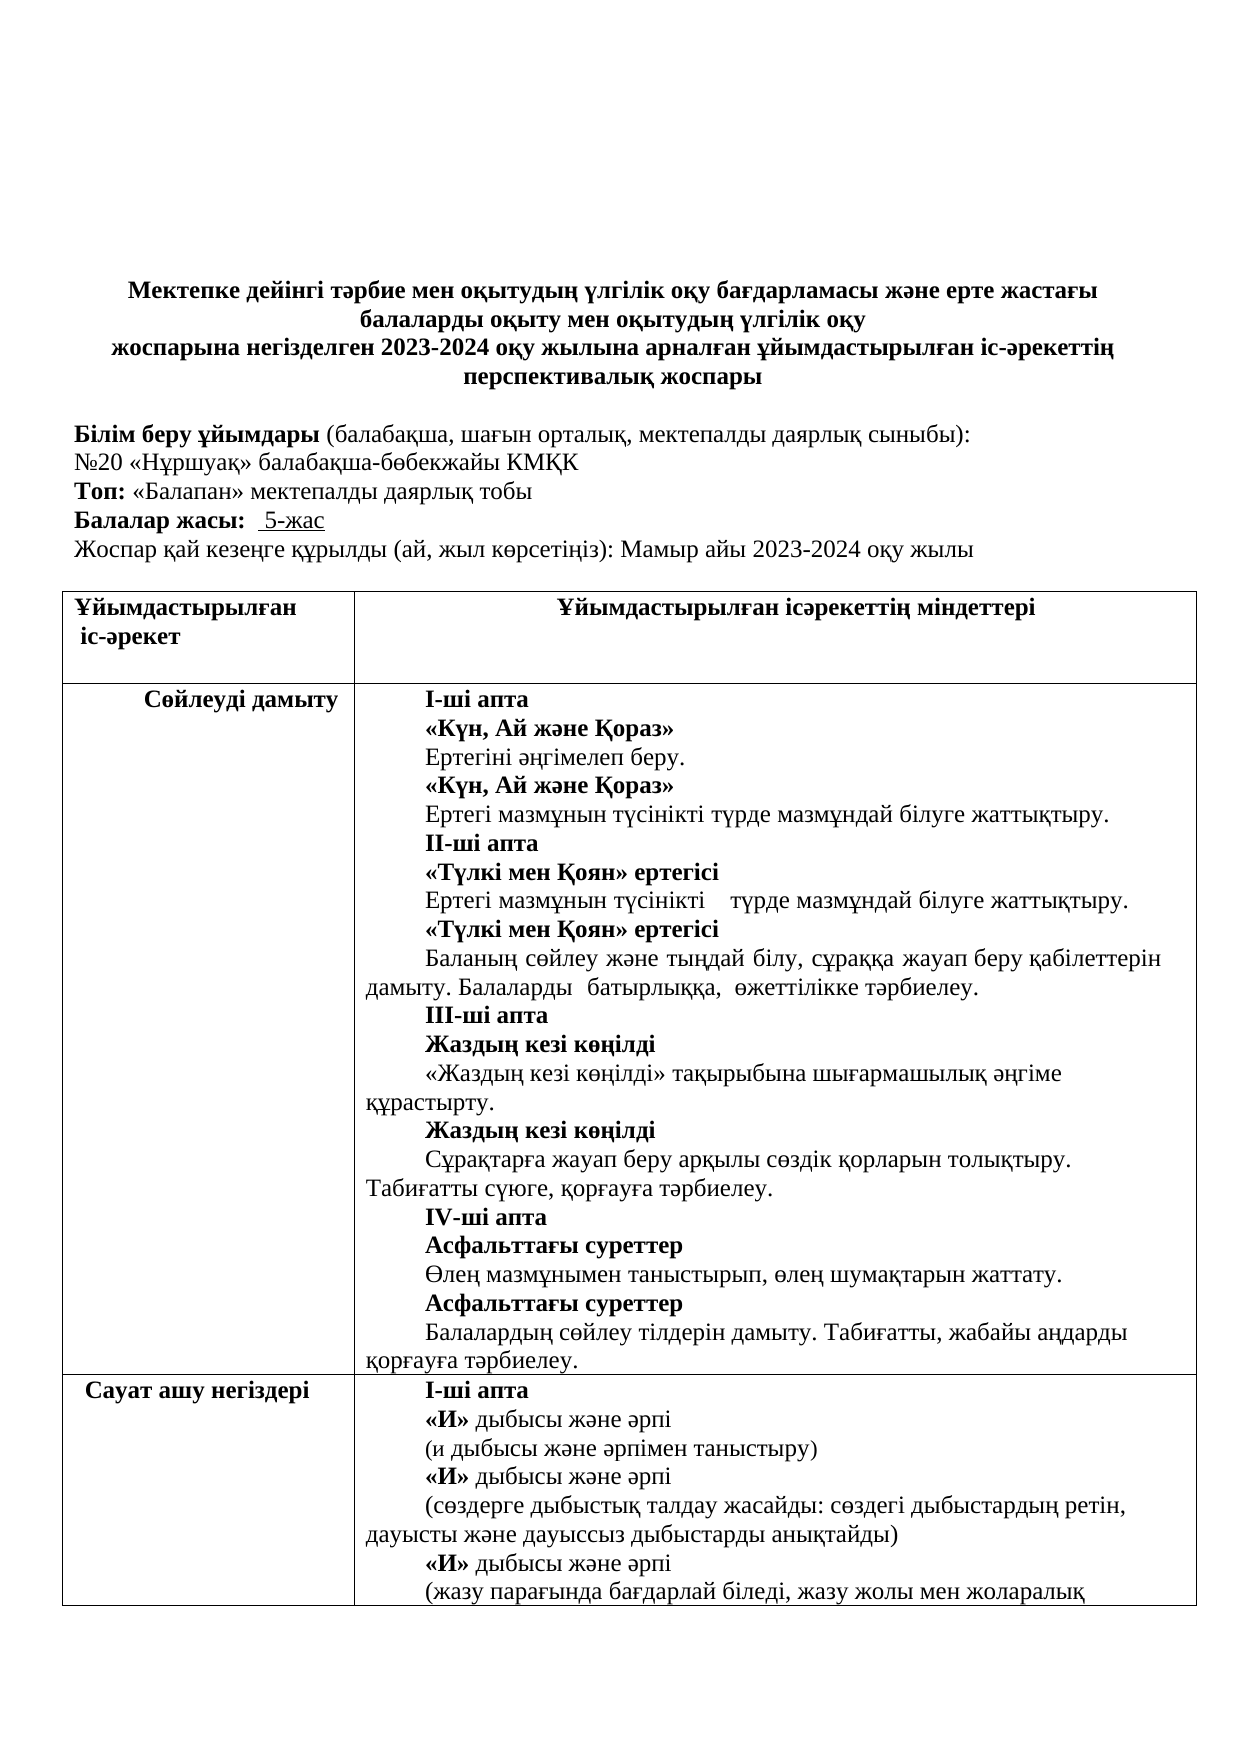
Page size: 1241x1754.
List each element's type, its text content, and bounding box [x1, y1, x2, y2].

text Топ: «Балапан» мектепалды даярлық тобы [74, 476, 1152, 505]
text Мектепке дейінгі тәрбие мен оқытудың үлгілік оқу бағдарламасы және ерте жастағы балаларды оқыту мен оқытудың үлгілік оқу [74, 275, 1152, 332]
table_cell І-ші апта «Күн, Ай және Қораз» Ертегіні әңгімелеп беру. «Күн, Ай және Қораз» Ертегі мазмұнын түсінікті түрде мазмұндай білуге жаттықтыру. ІІ-ші апта «Түлкі мен Қоян» ертегісі Ертегі мазмұнын түсінікті түрде мазмұндай білуге жаттықтыру. «Түлкі мен Қоян» ертегісі Баланың сөйлеу және тыңдай білу, сұраққа жауап беру қабілеттерін дамыту. Балаларды батырлыққа, өжеттілікке тәрбиелеу. ІІІ-ші апта Жаздың кезі көңілді «Жаздың кезі көңілді» тақырыбына шығармашылық әңгіме құрастырту. Жаздың кезі көңілді Сұрақтарға жауап беру арқылы сөздік қорларын толықтыру. Табиғатты сүюге, қорғауға тәрбиелеу. IV-ші апта Асфальттағы суреттер Өлең мазмұнымен таныстырып, өлең шумақтарын жаттату. Асфальттағы суреттер Балалардың сөйлеу тілдерін дамыту. Табиғатты, жабайы аңдарды қорғауға тәрбиелеу. [355, 684, 1196, 1374]
text Балалар жасы: 5-жас [74, 505, 1152, 534]
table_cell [355, 1375, 1196, 1605]
text Білім беру ұйымдары (балабақша, шағын орталық, мектепалды даярлық сыныбы): [74, 419, 1152, 447]
table_cell Сауат ашу негіздері [63, 1375, 354, 1605]
table_header Ұйымдастырылған іс-әрекет [63, 592, 354, 683]
table_header Ұйымдастырылған ісәрекеттің міндеттері [355, 592, 1196, 683]
text жоспарына негізделген 2023-2024 оқу жылына арналған ұйымдастырылған іс-әрекеттің перспективалық жоспары [74, 332, 1152, 390]
text Жоспар қай кезеңге құрылды (ай, жыл көрсетіңіз): Мамыр айы 2023-2024 оқу жылы [74, 534, 1152, 562]
text №20 «Нұршуақ» балабақша-бөбекжайы КМҚК [74, 447, 1152, 476]
table_cell Сөйлеуді дамыту [63, 684, 354, 1374]
